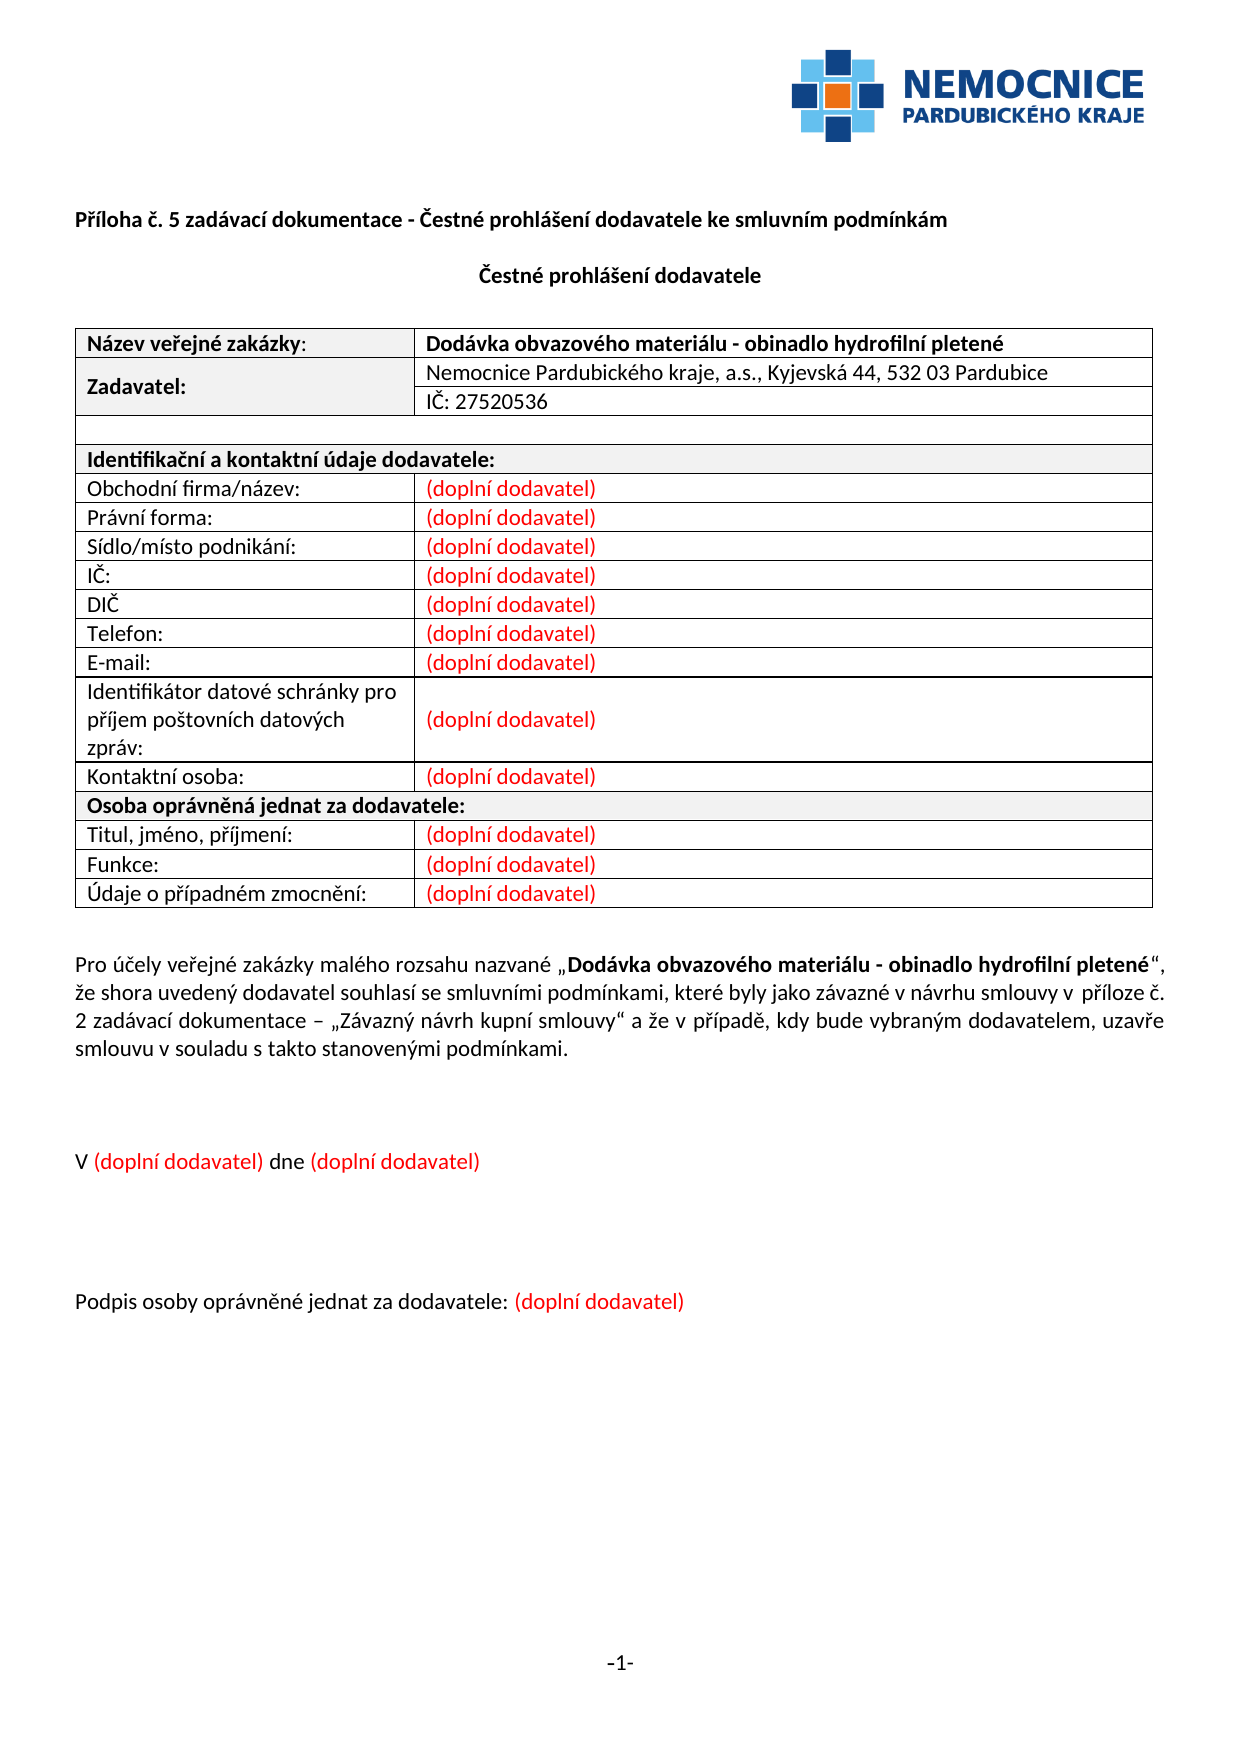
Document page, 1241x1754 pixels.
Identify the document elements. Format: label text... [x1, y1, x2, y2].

table_cell [76, 416, 1152, 444]
table_cell (doplní dodavatel) [415, 474, 1152, 502]
text Podpis osoby oprávněné jednat za dodavatele: (doplní dodavatel) [75, 1287, 1165, 1315]
table_cell Sídlo/místo podnikání: [76, 532, 414, 560]
table_header Název veřejné zakázky: [76, 329, 414, 357]
table_cell Obchodní firma/název: [76, 474, 414, 502]
text Příloha č. 5 zadávací dokumentace - Čestné prohlášení dodavatele ke smluvním podmínkám [75, 205, 1165, 233]
table_cell (doplní dodavatel) [415, 503, 1152, 531]
table_cell (doplní dodavatel) [415, 648, 1152, 676]
table_cell Identifikační a kontaktní údaje dodavatele: [76, 445, 1152, 473]
table_cell Zadavatel: [76, 358, 414, 415]
table_cell (doplní dodavatel) [415, 590, 1152, 618]
table_cell Nemocnice Pardubického kraje, a.s., Kyjevská 44, 532 03 Pardubice [415, 358, 1152, 386]
table_cell Titul, jméno, příjmení: [76, 821, 414, 849]
table_cell Identifikátor datové schránky pro příjem poštovních datových zpráv: [76, 678, 414, 761]
table_cell DIČ [76, 590, 414, 618]
text Čestné prohlášení dodavatele [75, 261, 1165, 289]
table_cell Kontaktní osoba: [76, 763, 414, 791]
table_header Dodávka obvazového materiálu - obinadlo hydrofilní pletené [415, 329, 1152, 357]
table_cell IČ: 27520536 [415, 387, 1152, 415]
table_cell (doplní dodavatel) [415, 879, 1152, 907]
text V (doplní dodavatel) dne (doplní dodavatel) [75, 1147, 1165, 1175]
table_cell (doplní dodavatel) [415, 850, 1152, 878]
table_cell E-mail: [76, 648, 414, 676]
table_cell (doplní dodavatel) [415, 763, 1152, 791]
table_cell (doplní dodavatel) [415, 619, 1152, 647]
table_cell Údaje o případném zmocnění: [76, 879, 414, 907]
list Pro účely veřejné zakázky malého rozsahu nazvané „Dodávka obvazového materiálu - obinadlo hydrofilní pletené“, že shora uvedený dodavatel souhlasí se smluvními podmínkami, které byly jako závazné v návrhu smlouvy v příloze č. 2 zadávací dokumentace – „Závazný návrh kupní smlouvy“ a že v případě, kdy bude vybraným dodavatelem, uzavře smlouvu v souladu s takto stanovenými podmínkami. [75, 950, 1165, 1062]
table_cell Funkce: [76, 850, 414, 878]
table_cell (doplní dodavatel) [415, 561, 1152, 589]
picture [790, 48, 1144, 143]
table_cell IČ: [76, 561, 414, 589]
table_cell Osoba oprávněná jednat za dodavatele: [76, 792, 1152, 819]
table_cell (doplní dodavatel) [415, 678, 1152, 761]
table_cell (doplní dodavatel) [415, 821, 1152, 849]
table_cell Právní forma: [76, 503, 414, 531]
table_cell (doplní dodavatel) [415, 532, 1152, 560]
table_cell Telefon: [76, 619, 414, 647]
